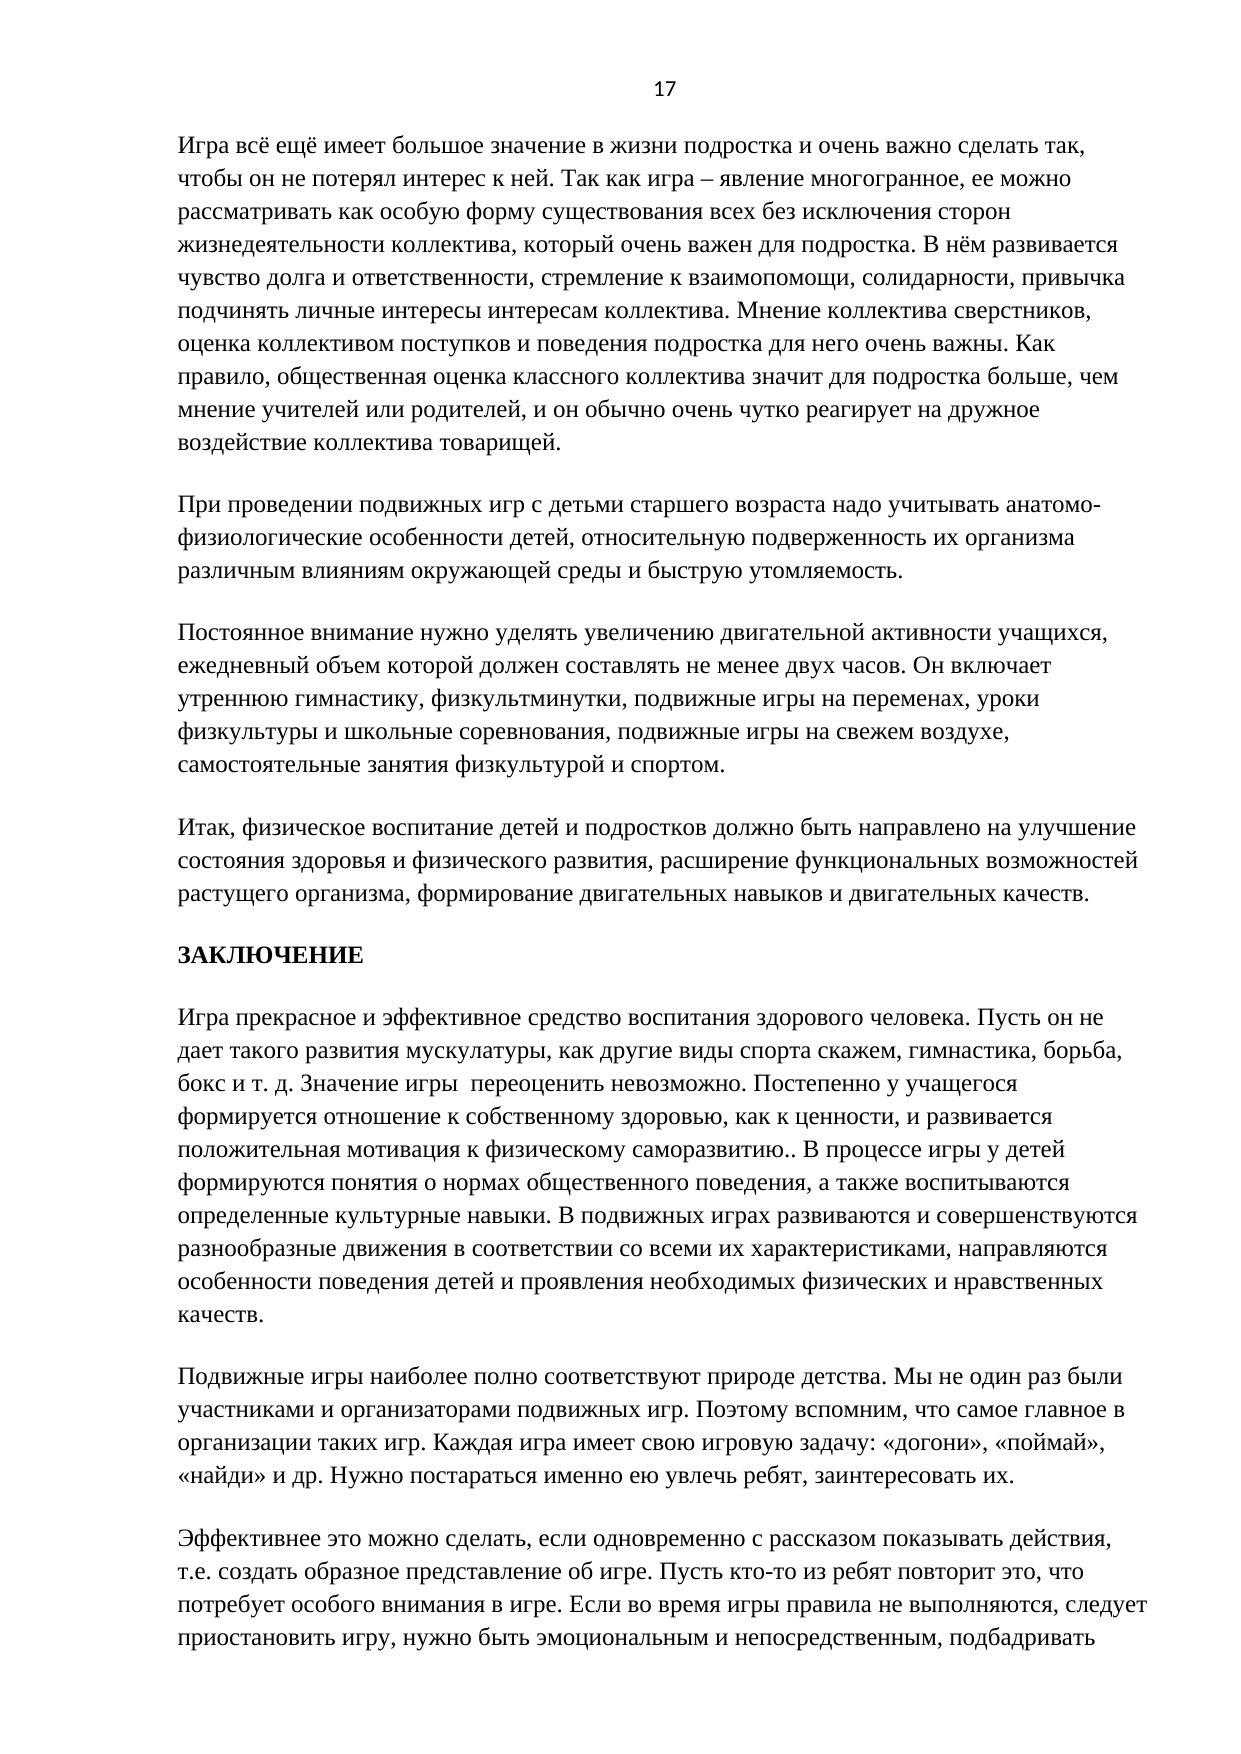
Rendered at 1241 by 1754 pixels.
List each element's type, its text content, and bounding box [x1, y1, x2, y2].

text При проведении подвижных игр с детьми старшего возраста надо учитывать анатомо-физиологические особенности детей, относительную подверженность их организма различным влияниям окружающей среды и быструю утомляемость. [177, 489, 1152, 584]
text Игра всё ещё имеет большое значение в жизни подростка и очень важно сделать так, чтобы он не потерял интерес к ней. Так как игра – явление многогранное, ее можно рассматривать как особую форму существования всех без исключения сторон жизнедеятельности коллектива, который очень важен для подростка. В нём развивается чувство долга и ответственности, стремление к взаимопомощи, солидарности, привычка подчинять личные интересы интересам коллектива. Мнение коллектива сверстников, оценка коллективом поступков и поведения подростка для него очень важны. Как правило, общественная оценка классного коллектива значит для подростка больше, чем мнение учителей или родителей, и он обычно очень чутко реагирует на дружное воздействие коллектива товарищей. [177, 130, 1152, 456]
text ЗАКЛЮЧЕНИЕ [177, 940, 1152, 969]
text Игра прекрасное и эффективное средство воспитания здорового человека. Пусть он не дает такого развития мускулатуры, как другие виды спорта скажем, гимнастика, борьба, бокс и т. д. Значение игры переоценить невозможно. Постепенно у учащегося формируется отношение к собственному здоровью, как к ценности, и развивается положительная мотивация к физическому саморазвитию.. В процессе игры у детей формируются понятия о нормах общественного поведения, а также воспитываются определенные культурные навыки. В подвижных играх развиваются и совершенствуются разнообразные движения в соответствии со всеми их характеристиками, направляются особенности поведения детей и проявления необходимых физических и нравственных качеств. [177, 1002, 1152, 1328]
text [177, 1523, 1152, 1651]
text Постоянное внимание нужно уделять увеличению двигательной активности учащихся, ежедневный объем которой должен составлять не менее двух часов. Он включает утреннюю гимнастику, физкультминутки, подвижные игры на переменах, уроки физкультуры и школьные соревнования, подвижные игры на свежем воздухе, самостоятельные занятия физкультурой и спортом. [177, 617, 1152, 778]
text Подвижные игры наиболее полно соответствуют природе детства. Мы не один раз были участниками и организаторами подвижных игр. Поэтому вспомним, что самое главное в организации таких игр. Каждая игра имеет свою игровую задачу: «догони», «поймай», «найди» и др. Нужно постараться именно ею увлечь ребят, заинтересовать их. [177, 1361, 1152, 1489]
text Итак, физическое воспитание детей и подростков должно быть направлено на улучшение состояния здоровья и физического развития, расширение функциональных возможностей растущего организма, формирование двигательных навыков и двигательных качеств. [177, 812, 1152, 906]
